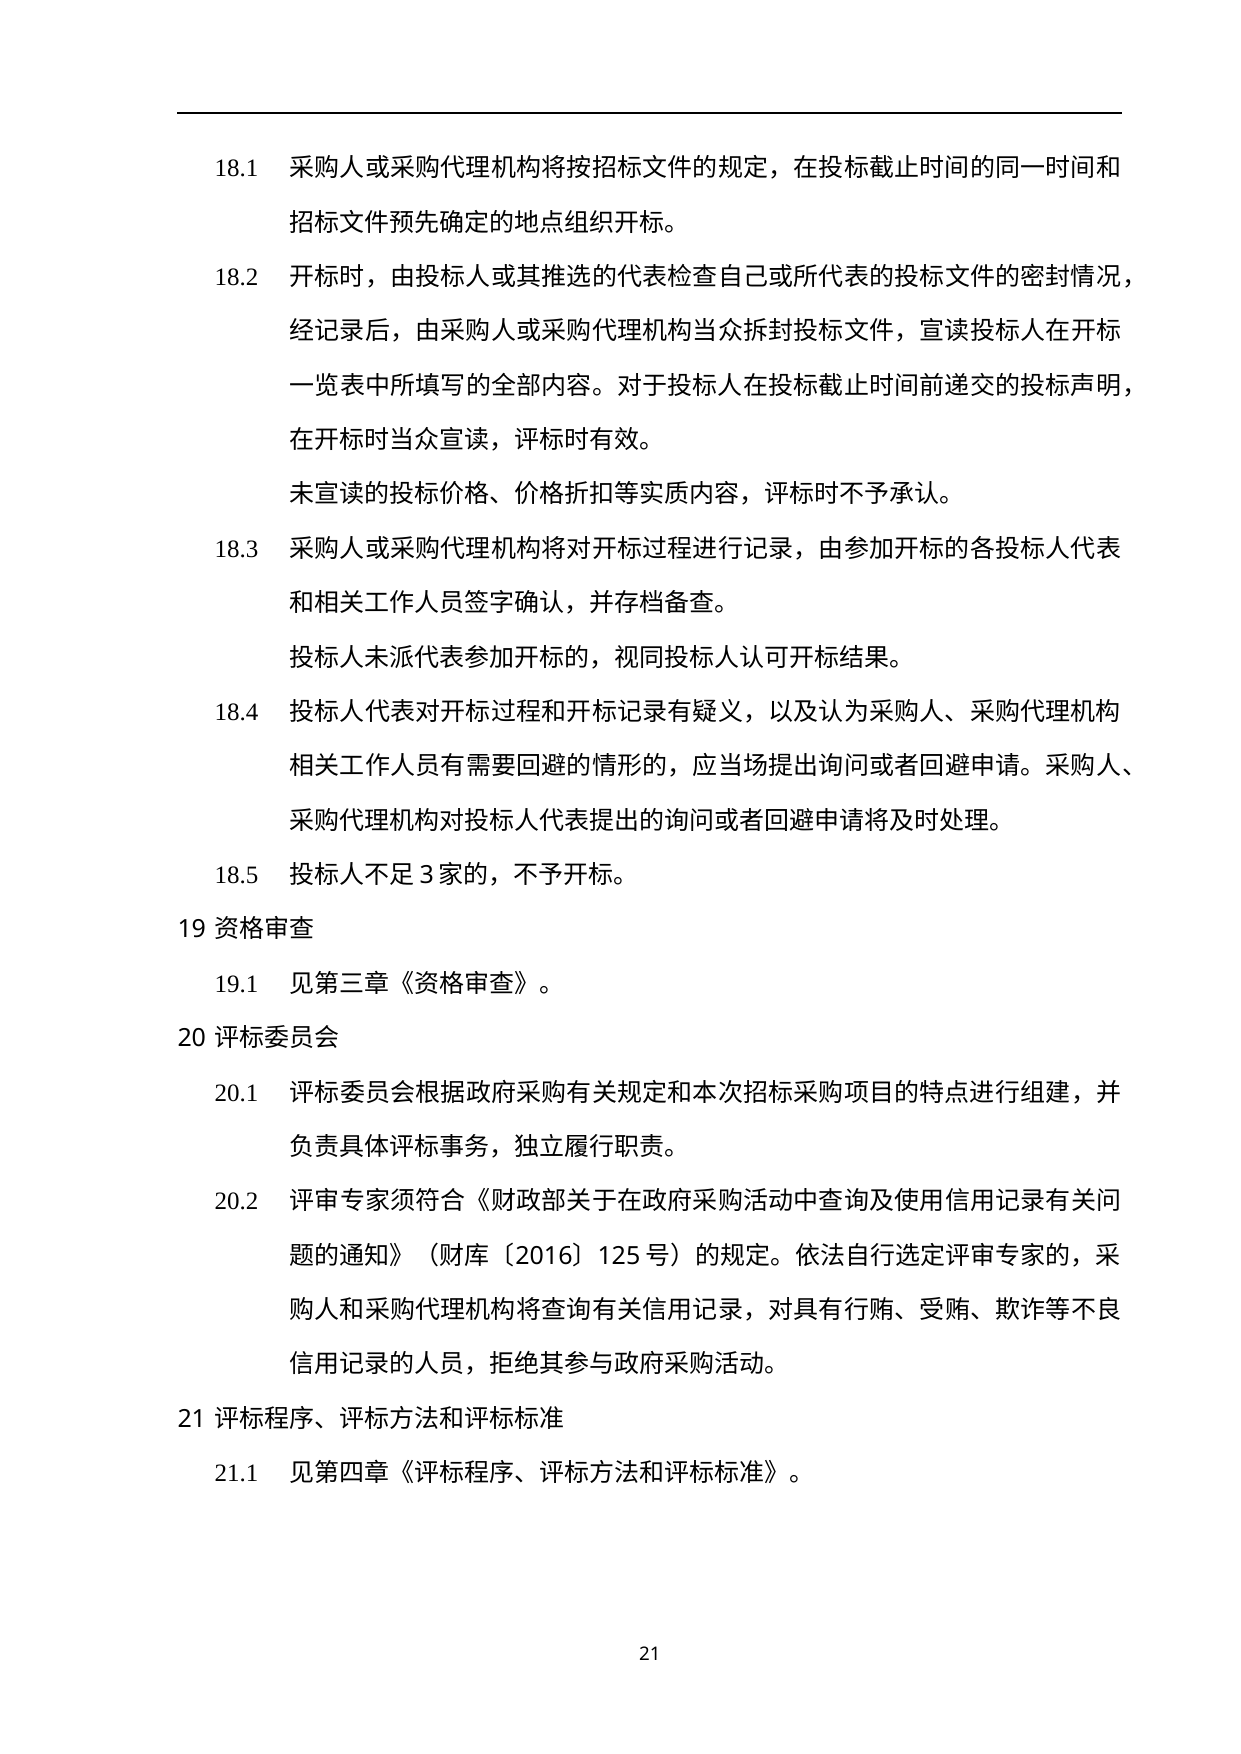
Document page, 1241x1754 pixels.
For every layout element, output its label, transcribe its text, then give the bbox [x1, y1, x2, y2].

text 投标人未派代表参加开标的，视同投标人认可开标结果。 [289, 637, 1122, 673]
text 未宣读的投标价格、价格折扣等实质内容，评标时不予承认。 [289, 474, 1122, 510]
list 评标委员会根据政府采购有关规定和本次招标采购项目的特点进行组建，并负责具体评标事务，独立履行职责。 [214, 1072, 1122, 1163]
list 见第四章《评标程序、评标方法和评标标准》。 [214, 1453, 1122, 1489]
list 评审专家须符合《财政部关于在政府采购活动中查询及使用信用记录有关问题的通知》（财库〔2016〕125号）的规定。依法自行选定评审专家的，采购人和采购代理机构将查询有关信用记录，对具有行贿、受贿、欺诈等不良信用记录的人员，拒绝其参与政府采购活动。 [214, 1181, 1122, 1380]
list 采购人或采购代理机构将对开标过程进行记录，由参加开标的各投标人代表和相关工作人员签字确认，并存档备查。 [214, 528, 1122, 619]
list 评标程序、评标方法和评标标准 [177, 1398, 1122, 1434]
list 见第三章《资格审查》。 [214, 963, 1122, 999]
list 投标人不足3家的，不予开标。 [214, 854, 1122, 891]
list 投标人代表对开标过程和开标记录有疑义，以及认为采购人、采购代理机构相关工作人员有需要回避的情形的，应当场提出询问或者回避申请。采购人、采购代理机构对投标人代表提出的询问或者回避申请将及时处理。 [214, 691, 1122, 836]
list 开标时，由投标人或其推选的代表检查自己或所代表的投标文件的密封情况，经记录后，由采购人或采购代理机构当众拆封投标文件，宣读投标人在开标一览表中所填写的全部内容。对于投标人在投标截止时间前递交的投标声明，在开标时当众宣读，评标时有效。 [214, 256, 1122, 456]
list 采购人或采购代理机构将按招标文件的规定，在投标截止时间的同一时间和招标文件预先确定的地点组织开标。 [214, 148, 1122, 238]
list 评标委员会 [177, 1018, 1122, 1054]
list 资格审查 [177, 909, 1122, 945]
